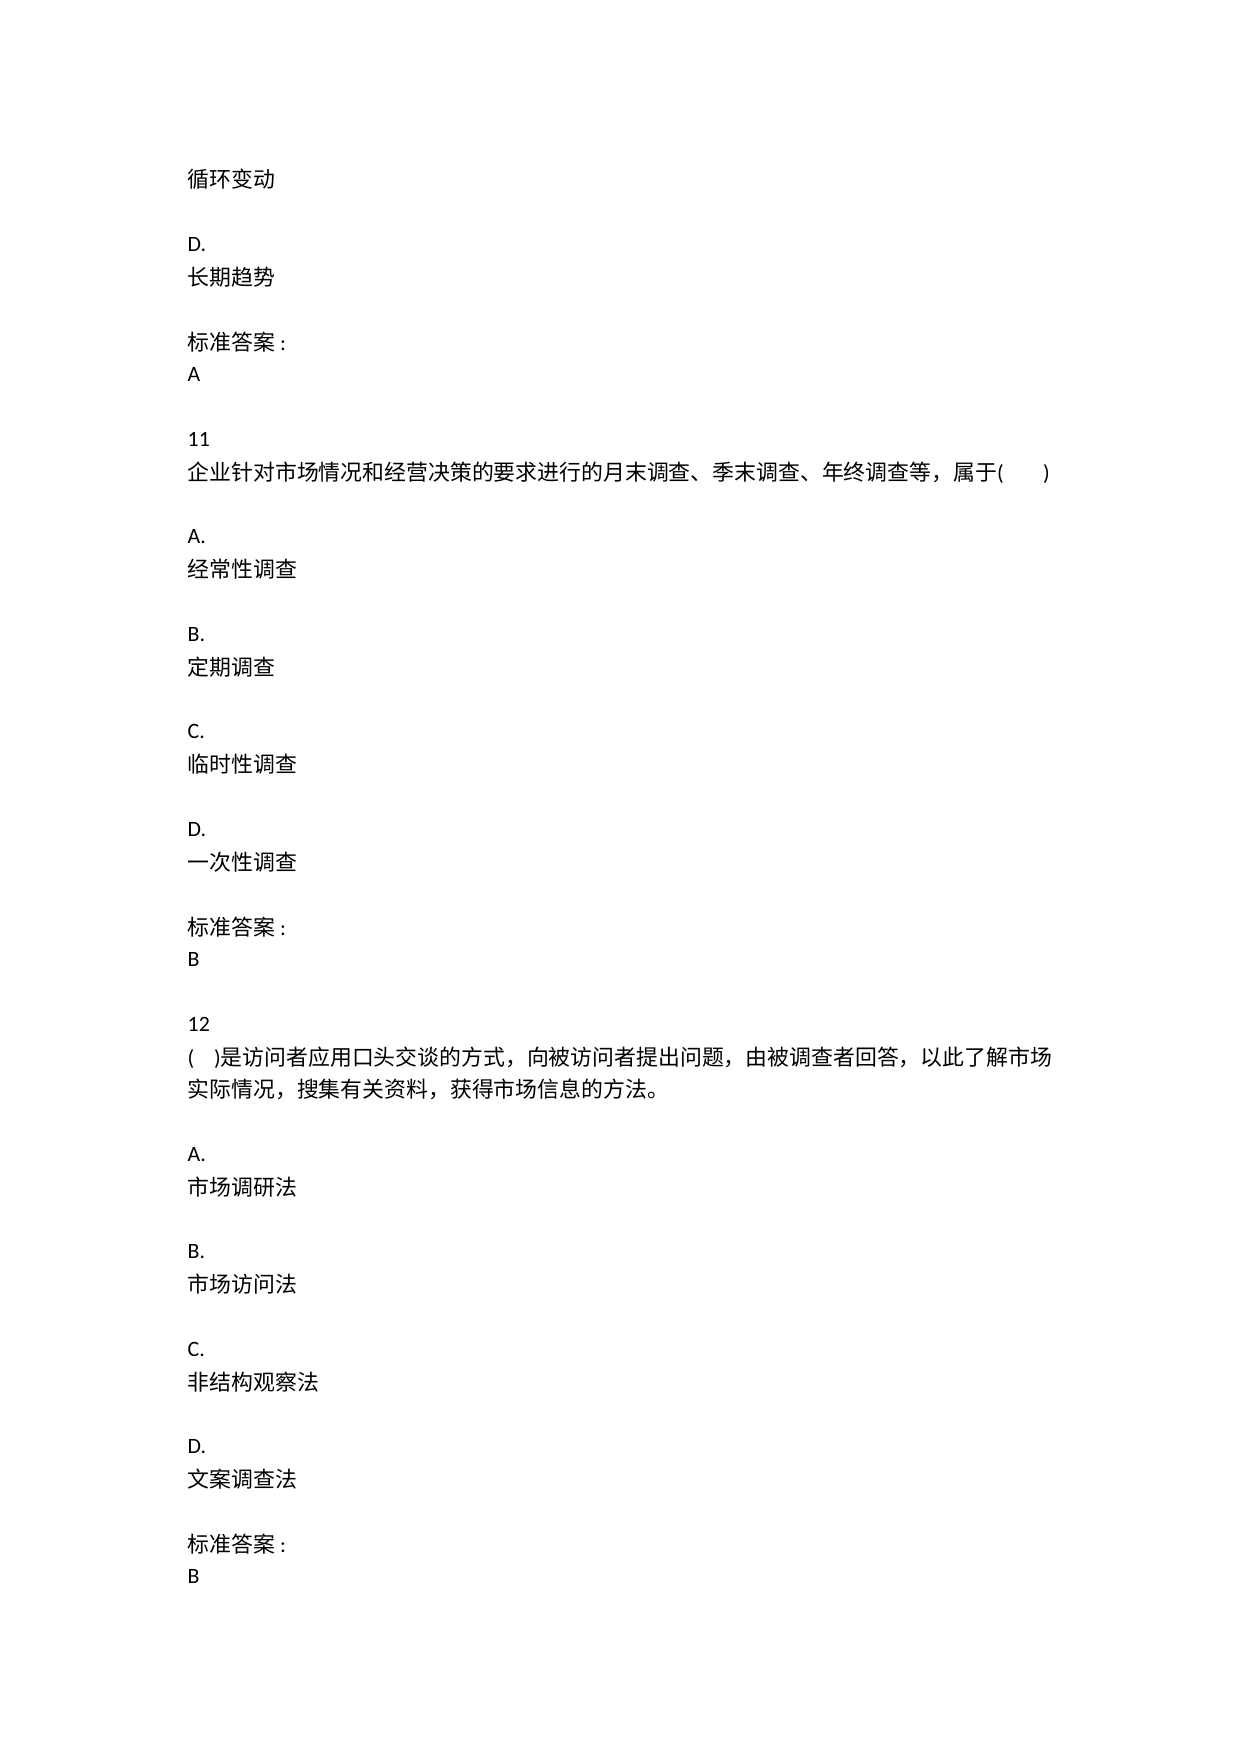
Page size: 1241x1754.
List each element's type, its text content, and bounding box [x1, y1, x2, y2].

text 标准答案 : [187, 324, 1053, 357]
text B. [187, 617, 1053, 649]
text D. [187, 812, 1053, 844]
text A. [187, 519, 1053, 552]
text A [187, 357, 1053, 389]
text B. [187, 1234, 1053, 1267]
text 市场访问法 [187, 1267, 1053, 1299]
text 循环变动 [187, 162, 1053, 194]
text D. [187, 227, 1053, 259]
text 定期调查 [187, 649, 1053, 682]
text C. [187, 1332, 1053, 1364]
text B [187, 1559, 1053, 1592]
text 经常性调查 [187, 552, 1053, 584]
text 标准答案 : [187, 909, 1053, 942]
text 临时性调查 [187, 747, 1053, 779]
text B [187, 942, 1053, 974]
text 12 [187, 1007, 1053, 1039]
text ( )是访问者应用口头交谈的方式，向被访问者提出问题，由被调查者回答，以此了解市场实际情况，搜集有关资料，获得市场信息的方法。 [187, 1039, 1053, 1104]
text 标准答案 : [187, 1527, 1053, 1559]
text 市场调研法 [187, 1169, 1053, 1202]
text 11 [187, 422, 1053, 454]
text 企业针对市场情况和经营决策的要求进行的月末调查、季末调查、年终调查等，属于( ) [187, 454, 1053, 487]
text 一次性调查 [187, 844, 1053, 877]
text 长期趋势 [187, 259, 1053, 292]
text 文案调查法 [187, 1462, 1053, 1494]
text C. [187, 714, 1053, 747]
text D. [187, 1429, 1053, 1462]
text A. [187, 1137, 1053, 1169]
text 非结构观察法 [187, 1364, 1053, 1397]
